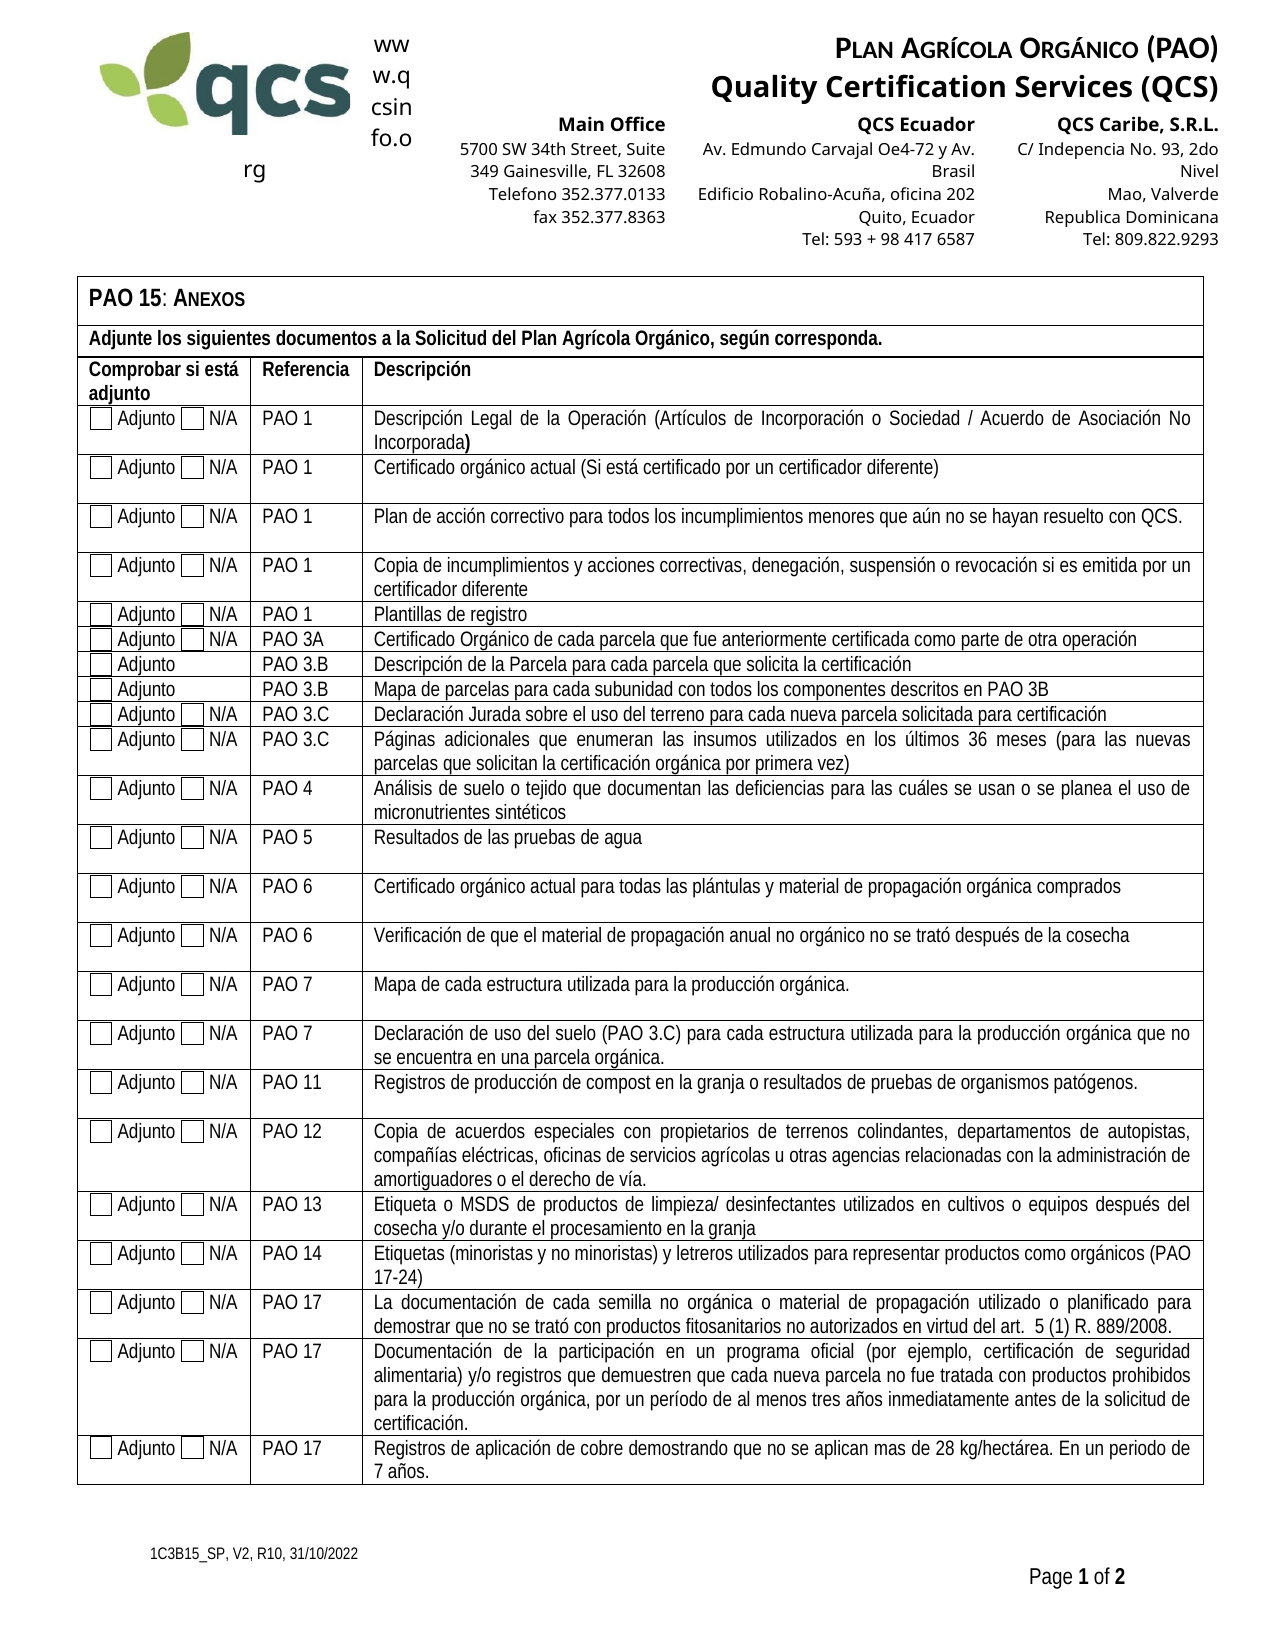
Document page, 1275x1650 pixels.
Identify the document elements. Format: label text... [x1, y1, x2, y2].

table_cell Análisis de suelo o tejido que documentan las deficiencias para las cuáles se usan o se planea el uso de micronutrientes sintéticos [363, 776, 1203, 824]
table_cell Declaración Jurada sobre el uso del terreno para cada nueva parcela solicitada para certificación [363, 702, 1203, 726]
table_cell Plan de acción correctivo para todos los incumplimientos menores que aún no se hayan resuelto con QCS. [363, 504, 1203, 552]
table_cell PAO 11 [251, 1070, 362, 1118]
table_cell Declaración de uso del suelo (PAO 3.C) para cada estructura utilizada para la producción orgánica que no se encuentra en una parcela orgánica. [363, 1021, 1203, 1069]
table_cell Resultados de las pruebas de agua [363, 825, 1203, 873]
table_cell Adjunto N/A [78, 1070, 250, 1118]
table_cell Adjunto N/A [78, 1192, 250, 1240]
table_cell Adjunto N/A [78, 1241, 250, 1289]
table_cell Descripción de la Parcela para cada parcela que solicita la certificación [363, 652, 1203, 676]
table_cell Adjunto N/A [78, 455, 250, 503]
table_cell Adjunto N/A [78, 406, 250, 454]
table_cell Registros de aplicación de cobre demostrando que no se aplican mas de 28 kg/hectárea. En un periodo de 7 años. [363, 1436, 1203, 1483]
table_cell Referencia [251, 358, 362, 405]
table_cell PAO 17 [251, 1339, 362, 1434]
table_cell Mapa de parcelas para cada subunidad con todos los componentes descritos en PAO 3B [363, 677, 1203, 701]
table_cell Certificado orgánico actual (Si está certificado por un certificador diferente) [363, 455, 1203, 503]
table_cell Mapa de cada estructura utilizada para la producción orgánica. [363, 972, 1203, 1020]
table_cell Registros de producción de compost en la granja o resultados de pruebas de organismos patógenos. [363, 1070, 1203, 1118]
table_cell Adjunto N/A [78, 923, 250, 971]
table_cell Descripción Legal de la Operación (Artículos de Incorporación o Sociedad / Acuerdo de Asociación No Incorporada) [363, 406, 1203, 454]
table_cell Copia de incumplimientos y acciones correctivas, denegación, suspensión o revocación si es emitida por un certificador diferente [363, 553, 1203, 601]
table_cell Adjunto N/A [78, 825, 250, 873]
table_cell PAO 3.B [251, 677, 362, 701]
table_cell Descripción [363, 358, 1203, 405]
table_cell Adjunto N/A [78, 776, 250, 824]
picture [99, 32, 351, 135]
table_cell Páginas adicionales que enumeran las insumos utilizados en los últimos 36 meses (para las nuevas parcelas que solicitan la certificación orgánica por primera vez) [363, 727, 1203, 775]
table_cell Certificado Orgánico de cada parcela que fue anteriormente certificada como parte de otra operación [363, 627, 1203, 651]
table_cell PAO 1 [251, 504, 362, 552]
table_cell PAO 17 [251, 1290, 362, 1338]
table_cell Plantillas de registro [363, 602, 1203, 626]
table_cell PAO 12 [251, 1119, 362, 1191]
table_cell Comprobar si está adjunto [78, 358, 250, 405]
table_cell Adjunto N/A [78, 602, 250, 626]
table_cell Adjunto N/A [78, 1290, 250, 1338]
table_cell Adjunto N/A [78, 972, 250, 1020]
table_cell PAO 3A [251, 627, 362, 651]
table_cell Adjunto [78, 652, 250, 676]
table_cell Documentación de la participación en un programa oficial (por ejemplo, certificación de seguridad alimentaria) y/o registros que demuestren que cada nueva parcela no fue tratada con productos prohibidos para la producción orgánica, por un período de al menos tres años inmediatamente antes de la solicitud de certificación. [363, 1339, 1203, 1434]
table_cell Adjunto N/A [78, 874, 250, 922]
table_cell PAO 7 [251, 1021, 362, 1069]
table_header PAO 15: Anexos [78, 277, 1203, 324]
table_cell PAO 1 [251, 602, 362, 626]
table_cell PAO 3.B [251, 652, 362, 676]
table_cell Adjunto N/A [78, 504, 250, 552]
table_cell Adjunto [78, 677, 250, 701]
table_cell Adjunto N/A [78, 1119, 250, 1191]
table_cell Adjunto N/A [78, 553, 250, 601]
table_cell Copia de acuerdos especiales con propietarios de terrenos colindantes, departamentos de autopistas, compañías eléctricas, oficinas de servicios agrícolas u otras agencias relacionadas con la administración de amortiguadores o el derecho de vía. [363, 1119, 1203, 1191]
table_cell PAO 13 [251, 1192, 362, 1240]
table_cell La documentación de cada semilla no orgánica o material de propagación utilizado o planificado para demostrar que no se trató con productos fitosanitarios no autorizados en virtud del art. 5 (1) R. 889/2008. [363, 1290, 1203, 1338]
table_cell Adjunto N/A [78, 1436, 250, 1483]
table_cell PAO 5 [251, 825, 362, 873]
table_cell PAO 1 [251, 406, 362, 454]
table_cell Adjunte los siguientes documentos a la Solicitud del Plan Agrícola Orgánico, según corresponda. [78, 326, 1203, 356]
table_cell Adjunto N/A [78, 627, 250, 651]
table_cell Adjunto N/A [78, 702, 250, 726]
table_cell PAO 6 [251, 923, 362, 971]
table_cell PAO 6 [251, 874, 362, 922]
table_cell PAO 7 [251, 972, 362, 1020]
table_cell Certificado orgánico actual para todas las plántulas y material de propagación orgánica comprados [363, 874, 1203, 922]
table_cell PAO 14 [251, 1241, 362, 1289]
table_cell Adjunto N/A [78, 1021, 250, 1069]
table_cell Adjunto N/A [78, 1339, 250, 1434]
table_cell PAO 3.C [251, 702, 362, 726]
table_cell Etiquetas (minoristas y no minoristas) y letreros utilizados para representar productos como orgánicos (PAO 17-24) [363, 1241, 1203, 1289]
table_cell PAO 1 [251, 553, 362, 601]
table_cell PAO 4 [251, 776, 362, 824]
table_cell Verificación de que el material de propagación anual no orgánico no se trató después de la cosecha [363, 923, 1203, 971]
table_cell Etiqueta o MSDS de productos de limpieza/ desinfectantes utilizados en cultivos o equipos después del cosecha y/o durante el procesamiento en la granja [363, 1192, 1203, 1240]
table_cell PAO 1 [251, 455, 362, 503]
table_cell Adjunto N/A [78, 727, 250, 775]
table_cell PAO 3.C [251, 727, 362, 775]
table_cell PAO 17 [251, 1436, 362, 1483]
